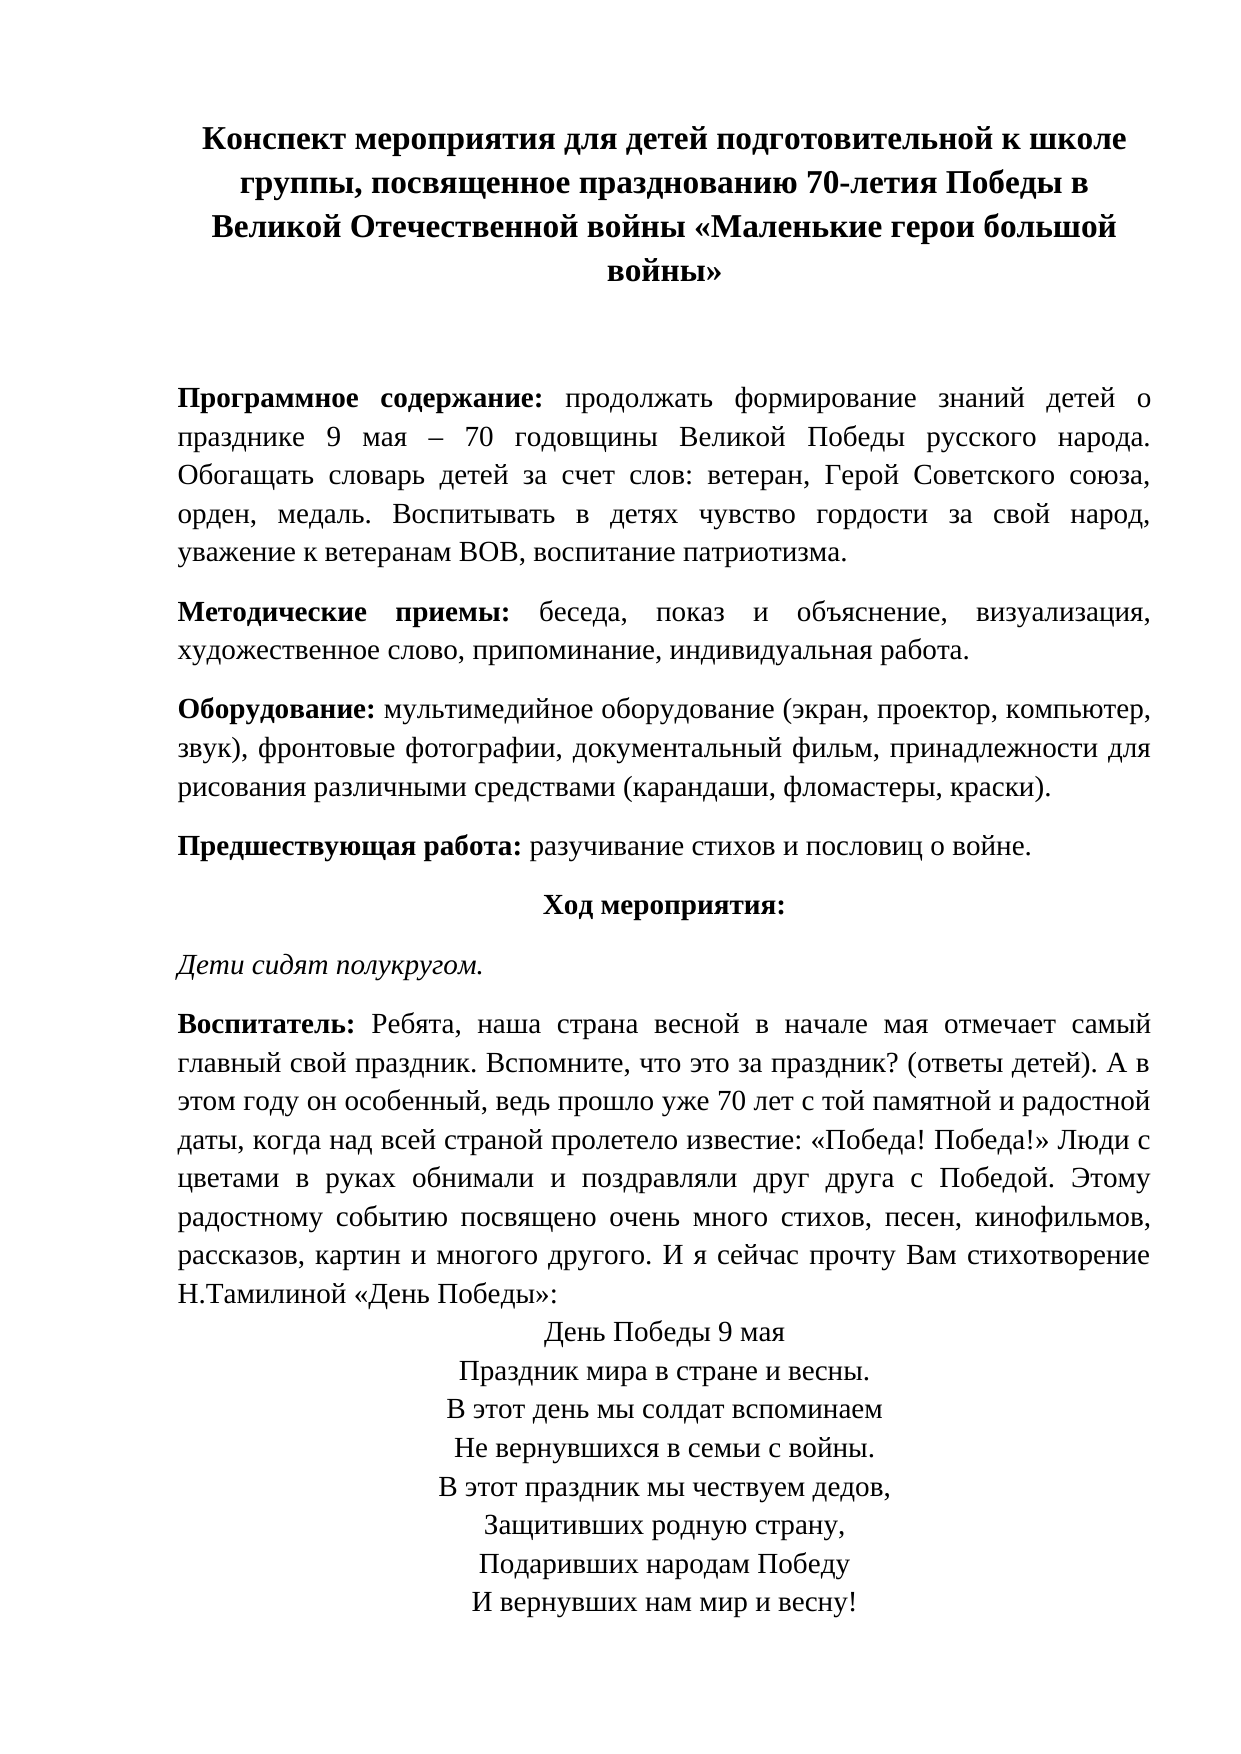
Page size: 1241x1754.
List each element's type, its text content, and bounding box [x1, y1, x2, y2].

text Ход мероприятия: [177, 887, 1152, 921]
text Дети сидят полукругом. [177, 947, 1152, 980]
text Не вернувшихся в семьи с войны. [177, 1430, 1152, 1464]
text Конспект мероприятия для детей подготовительной к школе группы, посвященное празднованию 70-летия Победы в Великой Отечественной войны «Маленькие герои большой войны» [177, 118, 1152, 289]
text День Победы 9 мая [177, 1314, 1152, 1348]
text Праздник мира в стране и весны. [177, 1353, 1152, 1387]
text В этот день мы солдат вспоминаем [177, 1392, 1152, 1425]
text Оборудование: мультимедийное оборудование (экран, проектор, компьютер, звук), фронтовые фотографии, документальный фильм, принадлежности для рисования различными средствами (карандаши, фломастеры, краски). [177, 692, 1152, 802]
text Программное содержание: продолжать формирование знаний детей о празднике 9 мая – 70 годовщины Великой Победы русского народа. Обогащать словарь детей за счет слов: ветеран, Герой Советского союза, орден, медаль. Воспитывать в детях чувство гордости за свой народ, уважение к ветеранам ВОВ, воспитание патриотизма. [177, 380, 1152, 568]
text Методические приемы: беседа, показ и объяснение, визуализация, художественное слово, припоминание, индивидуальная работа. [177, 594, 1152, 666]
text Подаривших народам Победу [177, 1546, 1152, 1579]
text В этот праздник мы чествуем дедов, [177, 1469, 1152, 1502]
text Предшествующая работа: разучивание стихов и пословиц о войне. [177, 828, 1152, 862]
text Защитивших родную страну, [177, 1507, 1152, 1541]
text Воспитатель: Ребята, наша страна весной в начале мая отмечает самый главный свой праздник. Вспомните, что это за праздник? (ответы детей). А в этом году он особенный, ведь прошло уже 70 лет с той памятной и радостной даты, когда над всей страной пролетело известие: «Победа! Победа!» Люди с цветами в руках обнимали и поздравляли друг друга с Победой. Этому радостному событию посвящено очень много стихов, песен, кинофильмов, рассказов, картин и многого другого. И я сейчас прочту Вам стихотворение Н.Тамилиной «День Победы»: [177, 1006, 1152, 1309]
text И вернувших нам мир и весну! [177, 1584, 1152, 1618]
